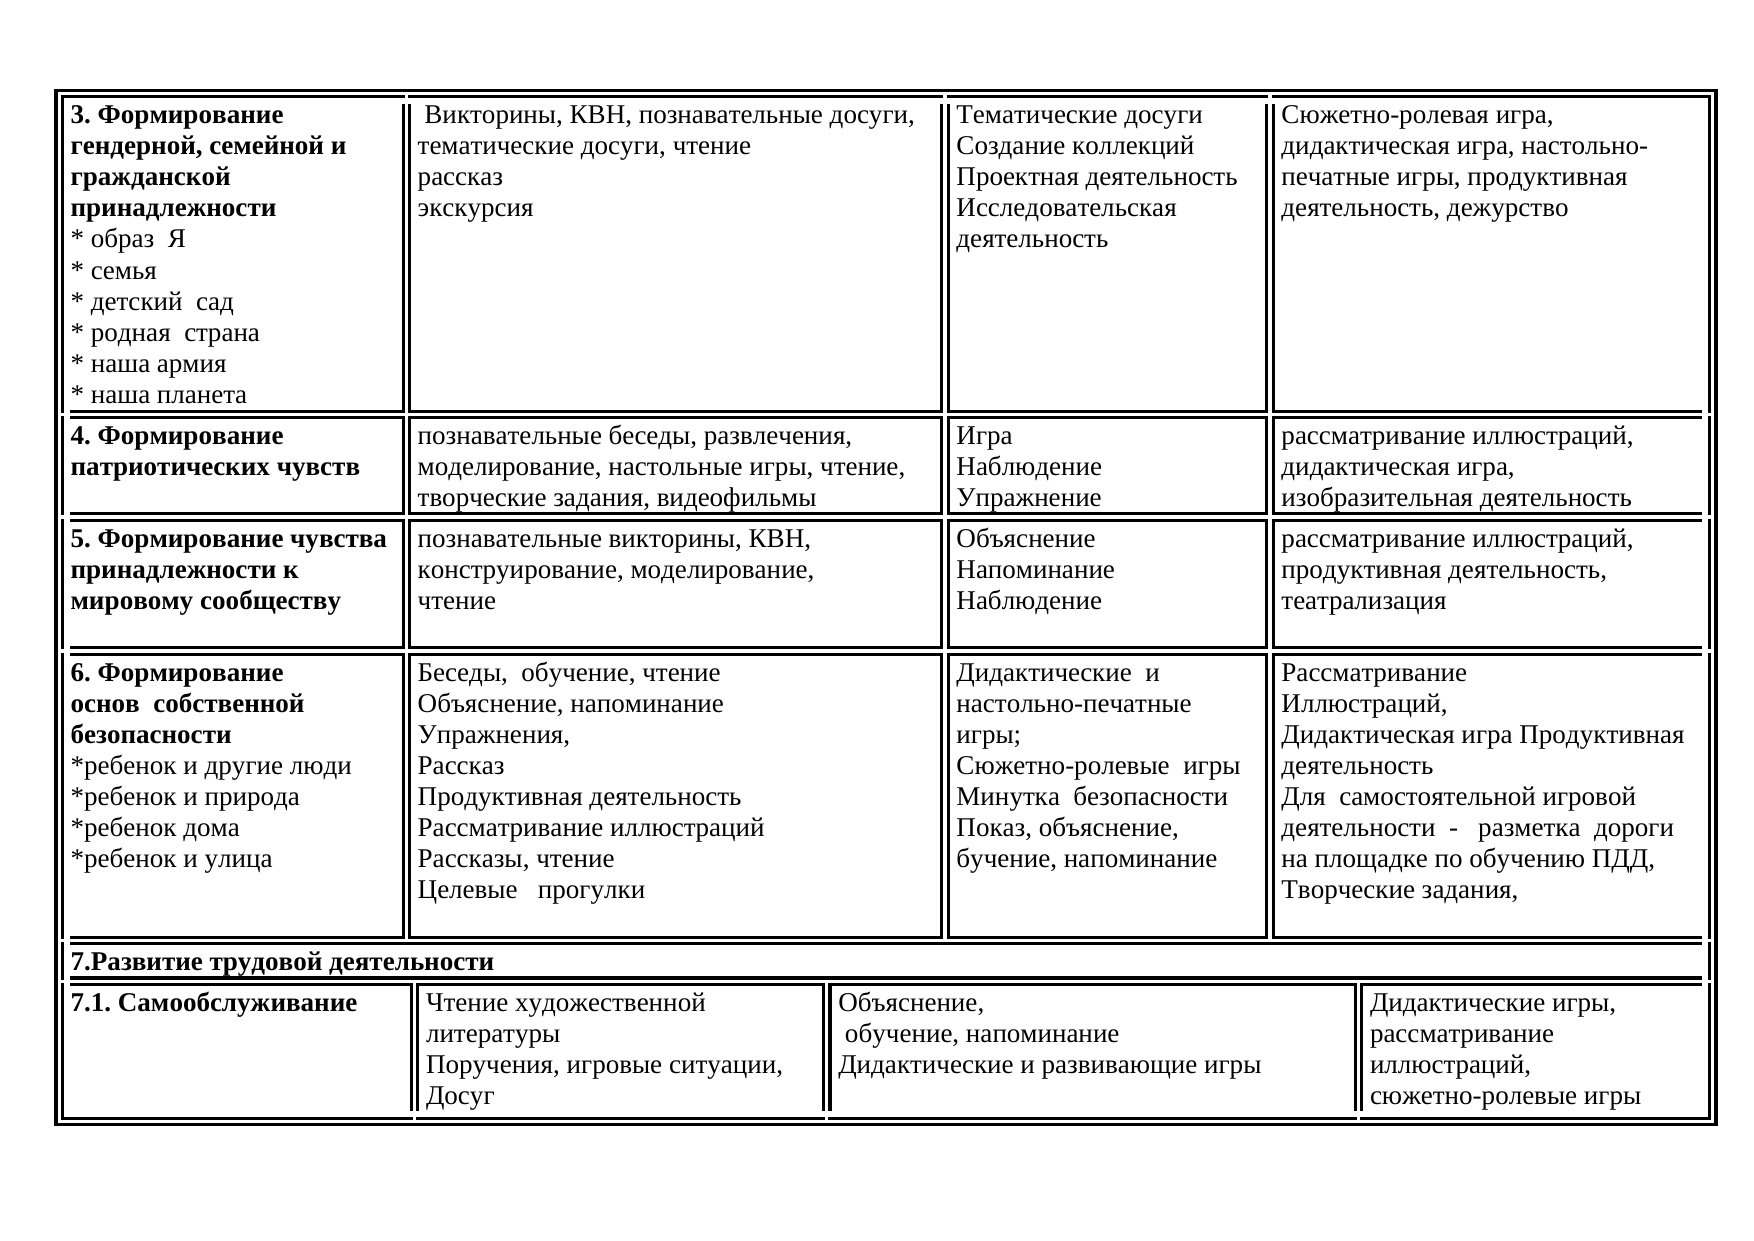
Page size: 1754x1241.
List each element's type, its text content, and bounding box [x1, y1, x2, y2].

table_cell Чтение художественной литературы Поручения, игровые ситуации, Досуг [415, 980, 827, 1117]
table_cell 4. Формирование патриотических чувств [59, 410, 406, 512]
table_cell рассматривание иллюстраций, дидактическая игра, изобразительная деятельность [1270, 410, 1713, 512]
table_cell 7.1. Самообслуживание [59, 976, 414, 1117]
table_cell Тематические досуги Создание коллекций Проектная деятельность Исследовательская деятельность [945, 92, 1270, 409]
table_cell Объяснение, обучение, напоминание Дидактические и развивающие игры [827, 980, 1358, 1117]
table_cell Викторины, КВН, познавательные досуги, тематические досуги, чтение рассказ экскурсия [406, 92, 945, 409]
table_cell познавательные викторины, КВН, конструирование, моделирование, чтение [406, 512, 945, 646]
table_cell 7.Развитие трудовой деятельности [59, 936, 1713, 976]
table_cell 6. Формирование основ собственной безопасности *ребенок и другие люди *ребенок и природа *ребенок дома *ребенок и улица [59, 646, 406, 936]
table_cell Рассматривание Иллюстраций, Дидактическая игра Продуктивная деятельность Для самостоятельной игровой деятельности - разметка дороги на площадке по обучению ПДД, Творческие задания, [1270, 646, 1713, 936]
table_cell Сюжетно-ролевая игра, дидактическая игра, настольно-печатные игры, продуктивная деятельность, дежурство [1270, 92, 1713, 409]
table_cell Дидактические игры, рассматривание иллюстраций, сюжетно-ролевые игры [1359, 976, 1713, 1117]
table_cell 3. Формирование гендерной, семейной и гражданской принадлежности * образ Я * семья * детский сад * родная страна * наша армия * наша планета [59, 92, 406, 409]
table_cell Игра Наблюдение Упражнение [945, 410, 1270, 512]
table_cell 5. Формирование чувства принадлежности к мировому сообществу [59, 512, 406, 646]
table_cell Беседы, обучение, чтение Объяснение, напоминание Упражнения, Рассказ Продуктивная деятельность Рассматривание иллюстраций Рассказы, чтение Целевые прогулки [406, 646, 945, 936]
table_cell Объяснение Напоминание Наблюдение [945, 512, 1270, 646]
table_cell Дидактические и настольно-печатные игры; Сюжетно-ролевые игры Минутка безопасности Показ, объяснение, бучение, напоминание [945, 646, 1270, 936]
table_cell рассматривание иллюстраций, продуктивная деятельность, театрализация [1270, 512, 1713, 646]
table_cell познавательные беседы, развлечения, моделирование, настольные игры, чтение, творческие задания, видеофильмы [406, 410, 945, 512]
